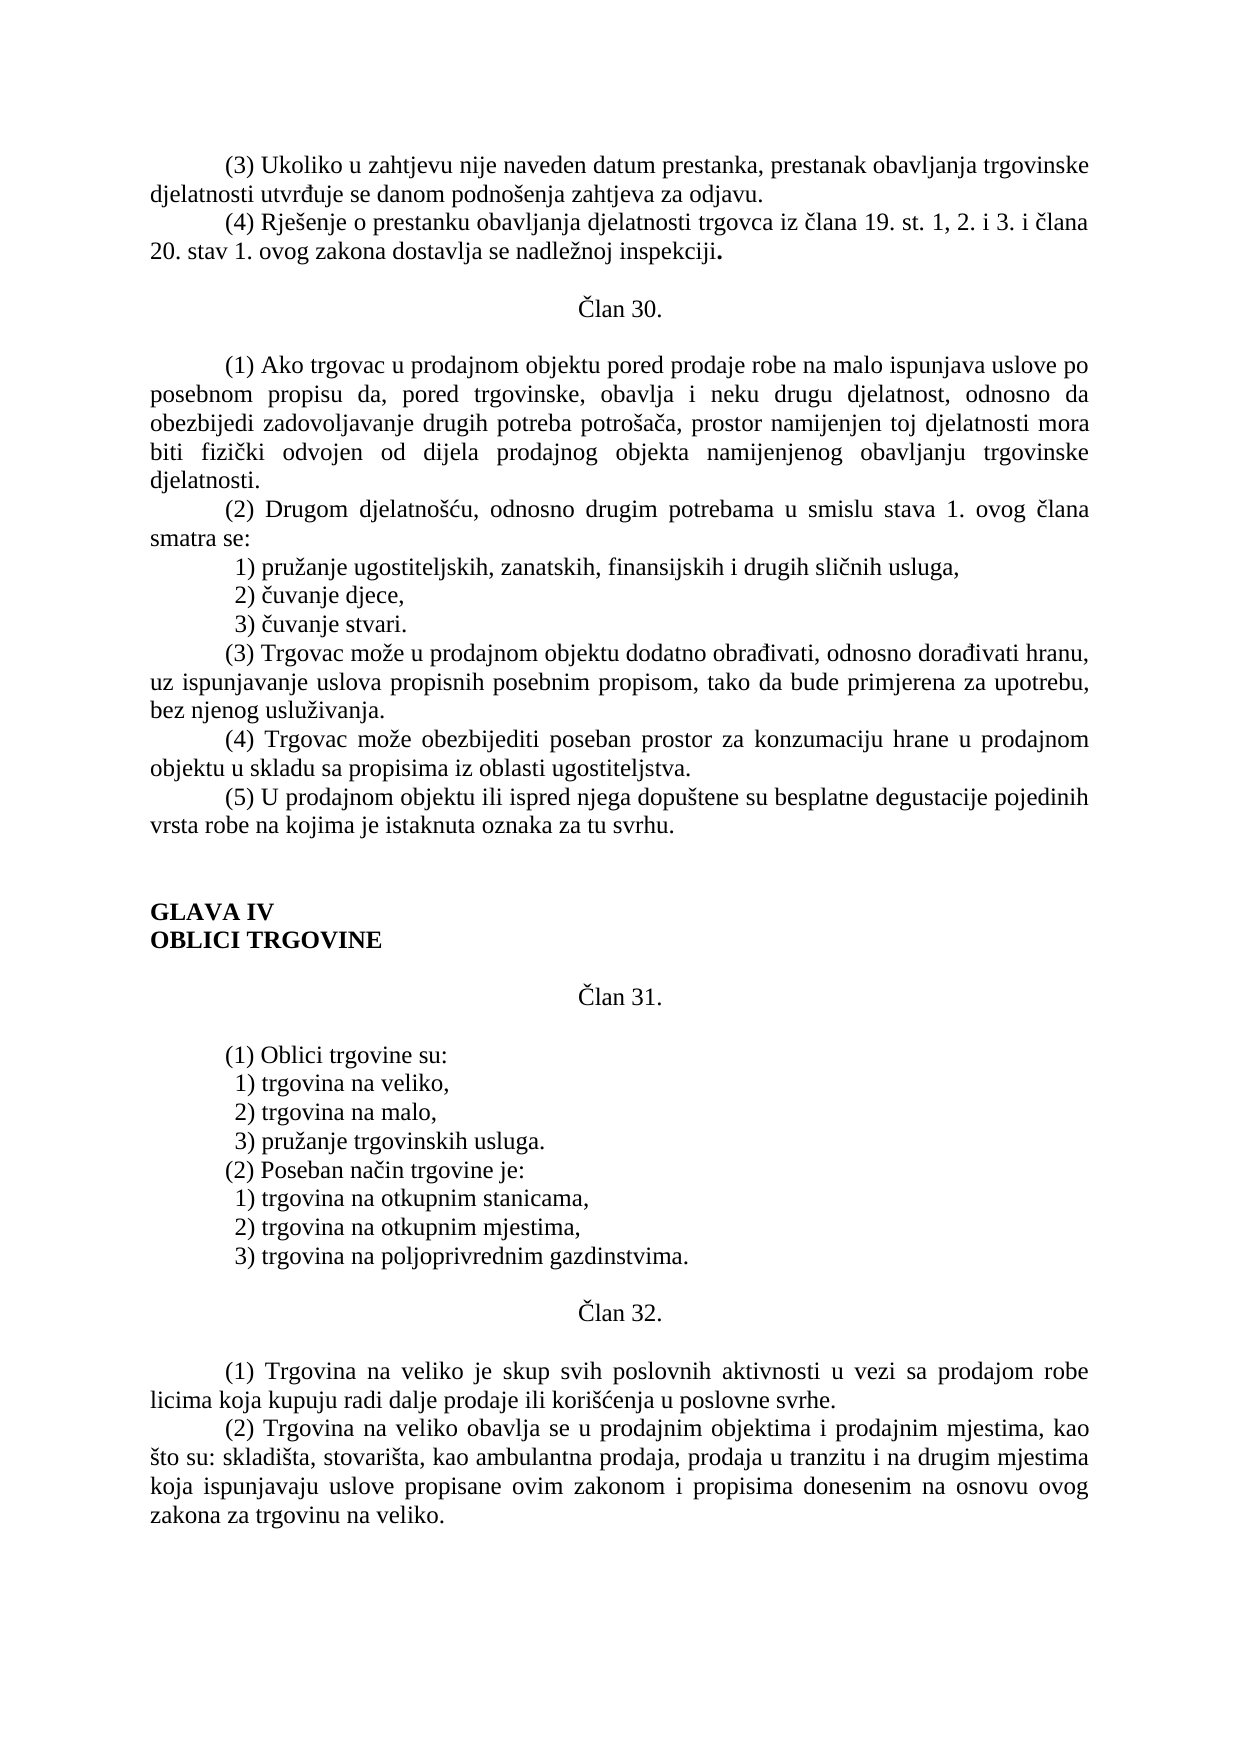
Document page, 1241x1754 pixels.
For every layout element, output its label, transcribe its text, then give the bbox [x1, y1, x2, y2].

text (5) U prodajnom objektu ili ispred njega dopuštene su besplatne degustacije pojedinih vrsta robe na kojima je istaknuta oznaka za tu svrhu. [150, 782, 1090, 839]
text 1) trgovina na veliko, [150, 1068, 1090, 1097]
text (4) Rješenje o prestanku obavljanja djelatnosti trgovca iz člana 19. st. 1, 2. i 3. i člana 20. stav 1. ovog zakona dostavlja se nadležnoj inspekciji. [150, 207, 1090, 265]
text (2) Trgovina na veliko obavlja se u prodajnim objektima i prodajnim mjestima, kao što su: skladišta, stovarišta, kao ambulantna prodaja, prodaja u tranzitu i na drugim mjestima koja ispunjavaju uslove propisane ovim zakonom i propisima donesenim na osnovu ovog zakona za trgovinu na veliko. [150, 1413, 1090, 1528]
text 3) čuvanje stvari. [150, 609, 1090, 638]
text 1) pružanje ugostiteljskih, zanatskih, finansijskih i drugih sličnih usluga, [150, 552, 1090, 581]
text (4) Trgovac može obezbijediti poseban prostor za konzumaciju hrane u prodajnom objektu u skladu sa propisima iz oblasti ugostiteljstva. [150, 724, 1090, 782]
text (1) Trgovina na veliko je skup svih poslovnih aktivnosti u vezi sa prodajom robe licima koja kupuju radi dalje prodaje ili korišćenja u poslovne svrhe. [150, 1356, 1090, 1413]
text Član 30. [150, 294, 1090, 322]
text (2) Drugom djelatnošću, odnosno drugim potrebama u smislu stava 1. ovog člana smatra se: [150, 494, 1090, 552]
text 2) čuvanje djece, [150, 581, 1090, 609]
text (1) Ako trgovac u prodajnom objektu pored prodaje robe na malo ispunjava uslove po posebnom propisu da, pored trgovinske, obavlja i neku drugu djelatnost, odnosno da obezbijedi zadovoljavanje drugih potreba potrošača, prostor namijenjen toj djelatnosti mora biti fizički odvojen od dijela prodajnog objekta namijenjenog obavljanju trgovinske djelatnosti. [150, 351, 1090, 494]
text Član 32. [150, 1298, 1090, 1327]
text Član 31. [150, 982, 1090, 1011]
text (2) Poseban način trgovine je: [150, 1155, 1090, 1183]
text (3) Ukoliko u zahtjevu nije naveden datum prestanka, prestanak obavljanja trgovinske djelatnosti utvrđuje se danom podnošenja zahtjeva za odjavu. [150, 150, 1090, 207]
text 2) trgovina na malo, [150, 1097, 1090, 1126]
text OBLICI TRGOVINE [150, 926, 1090, 954]
text (3) Trgovac može u prodajnom objektu dodatno obrađivati, odnosno dorađivati hranu, uz ispunjavanje uslova propisnih posebnim propisom, tako da bude primjerena za upotrebu, bez njenog usluživanja. [150, 638, 1090, 724]
text 1) trgovina na otkupnim stanicama, [150, 1183, 1090, 1212]
text 3) trgovina na poljoprivrednim gazdinstvima. [150, 1241, 1090, 1270]
text 2) trgovina na otkupnim mjestima, [150, 1212, 1090, 1241]
text (1) Oblici trgovine su: [150, 1040, 1090, 1068]
text 3) pružanje trgovinskih usluga. [150, 1126, 1090, 1155]
text GLAVA IV [150, 897, 1090, 926]
